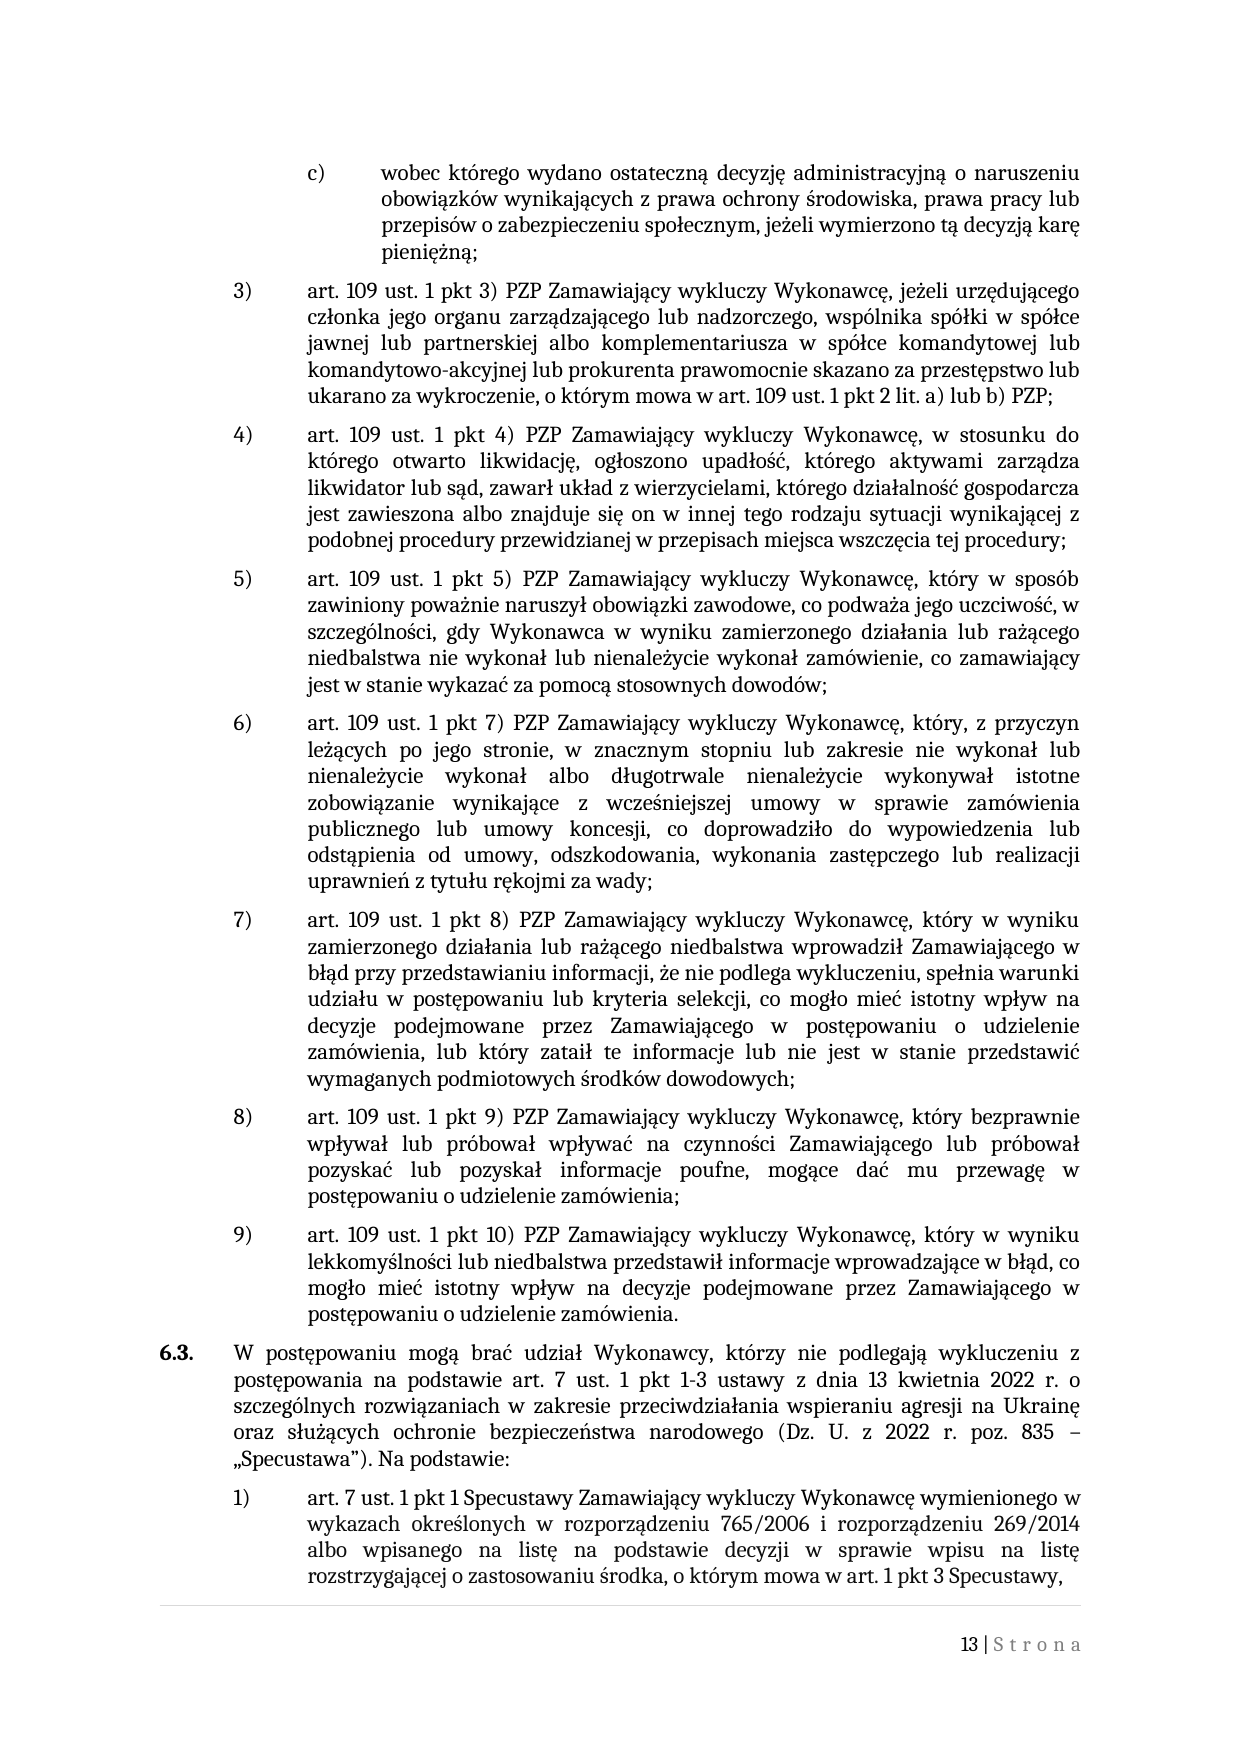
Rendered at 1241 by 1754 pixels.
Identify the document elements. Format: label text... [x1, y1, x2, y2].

text 5) art. 109 ust. 1 pkt 5) PZP Zamawiający wykluczy Wykonawcę, który w sposób zawiniony poważnie naruszył obowiązki zawodowe, co podważa jego uczciwość, w szczególności, gdy Wykonawca w wyniku zamierzonego działania lub rażącego niedbalstwa nie wykonał lub nienależycie wykonał zamówienie, co zamawiający jest w stanie wykazać za pomocą stosownych dowodów; [233, 566, 1081, 698]
text 9) art. 109 ust. 1 pkt 10) PZP Zamawiający wykluczy Wykonawcę, który w wyniku lekkomyślności lub niedbalstwa przedstawił informacje wprowadzające w błąd, co mogło mieć istotny wpływ na decyzje podejmowane przez Zamawiającego w postępowaniu o udzielenie zamówienia. [233, 1222, 1081, 1327]
text c) wobec którego wydano ostateczną decyzję administracyjną o naruszeniu obowiązków wynikających z prawa ochrony środowiska, prawa pracy lub przepisów o zabezpieczeniu społecznym, jeżeli wymierzono tą decyzją karę pieniężną; [307, 159, 1081, 265]
text 1) art. 7 ust. 1 pkt 1 Specustawy Zamawiający wykluczy Wykonawcę wymienionego w wykazach określonych w rozporządzeniu 765/2006 i rozporządzeniu 269/2014 albo wpisanego na listę na podstawie decyzji w sprawie wpisu na listę rozstrzygającej o zastosowaniu środka, o którym mowa w art. 1 pkt 3 Specustawy, [233, 1484, 1081, 1590]
text 6.3. W postępowaniu mogą brać udział Wykonawcy, którzy nie podlegają wykluczeniu z postępowania na podstawie art. 7 ust. 1 pkt 1-3 ustawy z dnia 13 kwietnia 2022 r. o szczególnych rozwiązaniach w zakresie przeciwdziałania wspieraniu agresji na Ukrainę oraz służących ochronie bezpieczeństwa narodowego (Dz. U. z 2022 r. poz. 835 – „Specustawa”). Na podstawie: [159, 1340, 1081, 1472]
text 3) art. 109 ust. 1 pkt 3) PZP Zamawiający wykluczy Wykonawcę, jeżeli urzędującego członka jego organu zarządzającego lub nadzorczego, wspólnika spółki w spółce jawnej lub partnerskiej albo komplementariusza w spółce komandytowej lub komandytowo-akcyjnej lub prokurenta prawomocnie skazano za przestępstwo lub ukarano za wykroczenie, o którym mowa w art. 109 ust. 1 pkt 2 lit. a) lub b) PZP; [233, 277, 1081, 409]
text 6) art. 109 ust. 1 pkt 7) PZP Zamawiający wykluczy Wykonawcę, który, z przyczyn leżących po jego stronie, w znacznym stopniu lub zakresie nie wykonał lub nienależycie wykonał albo długotrwale nienależycie wykonywał istotne zobowiązanie wynikające z wcześniejszej umowy w sprawie zamówienia publicznego lub umowy koncesji, co doprowadziło do wypowiedzenia lub odstąpienia od umowy, odszkodowania, wykonania zastępczego lub realizacji uprawnień z tytułu rękojmi za wady; [233, 710, 1081, 895]
text 4) art. 109 ust. 1 pkt 4) PZP Zamawiający wykluczy Wykonawcę, w stosunku do którego otwarto likwidację, ogłoszono upadłość, którego aktywami zarządza likwidator lub sąd, zawarł układ z wierzycielami, którego działalność gospodarcza jest zawieszona albo znajduje się on w innej tego rodzaju sytuacji wynikającej z podobnej procedury przewidzianej w przepisach miejsca wszczęcia tej procedury; [233, 422, 1081, 553]
text 7) art. 109 ust. 1 pkt 8) PZP Zamawiający wykluczy Wykonawcę, który w wyniku zamierzonego działania lub rażącego niedbalstwa wprowadził Zamawiającego w błąd przy przedstawianiu informacji, że nie podlega wykluczeniu, spełnia warunki udziału w postępowaniu lub kryteria selekcji, co mogło mieć istotny wpływ na decyzje podejmowane przez Zamawiającego w postępowaniu o udzielenie zamówienia, lub który zataił te informacje lub nie jest w stanie przedstawić wymaganych podmiotowych środków dowodowych; [233, 907, 1081, 1092]
text 8) art. 109 ust. 1 pkt 9) PZP Zamawiający wykluczy Wykonawcę, który bezprawnie wpływał lub próbował wpływać na czynności Zamawiającego lub próbował pozyskać lub pozyskał informacje poufne, mogące dać mu przewagę w postępowaniu o udzielenie zamówienia; [233, 1104, 1081, 1209]
